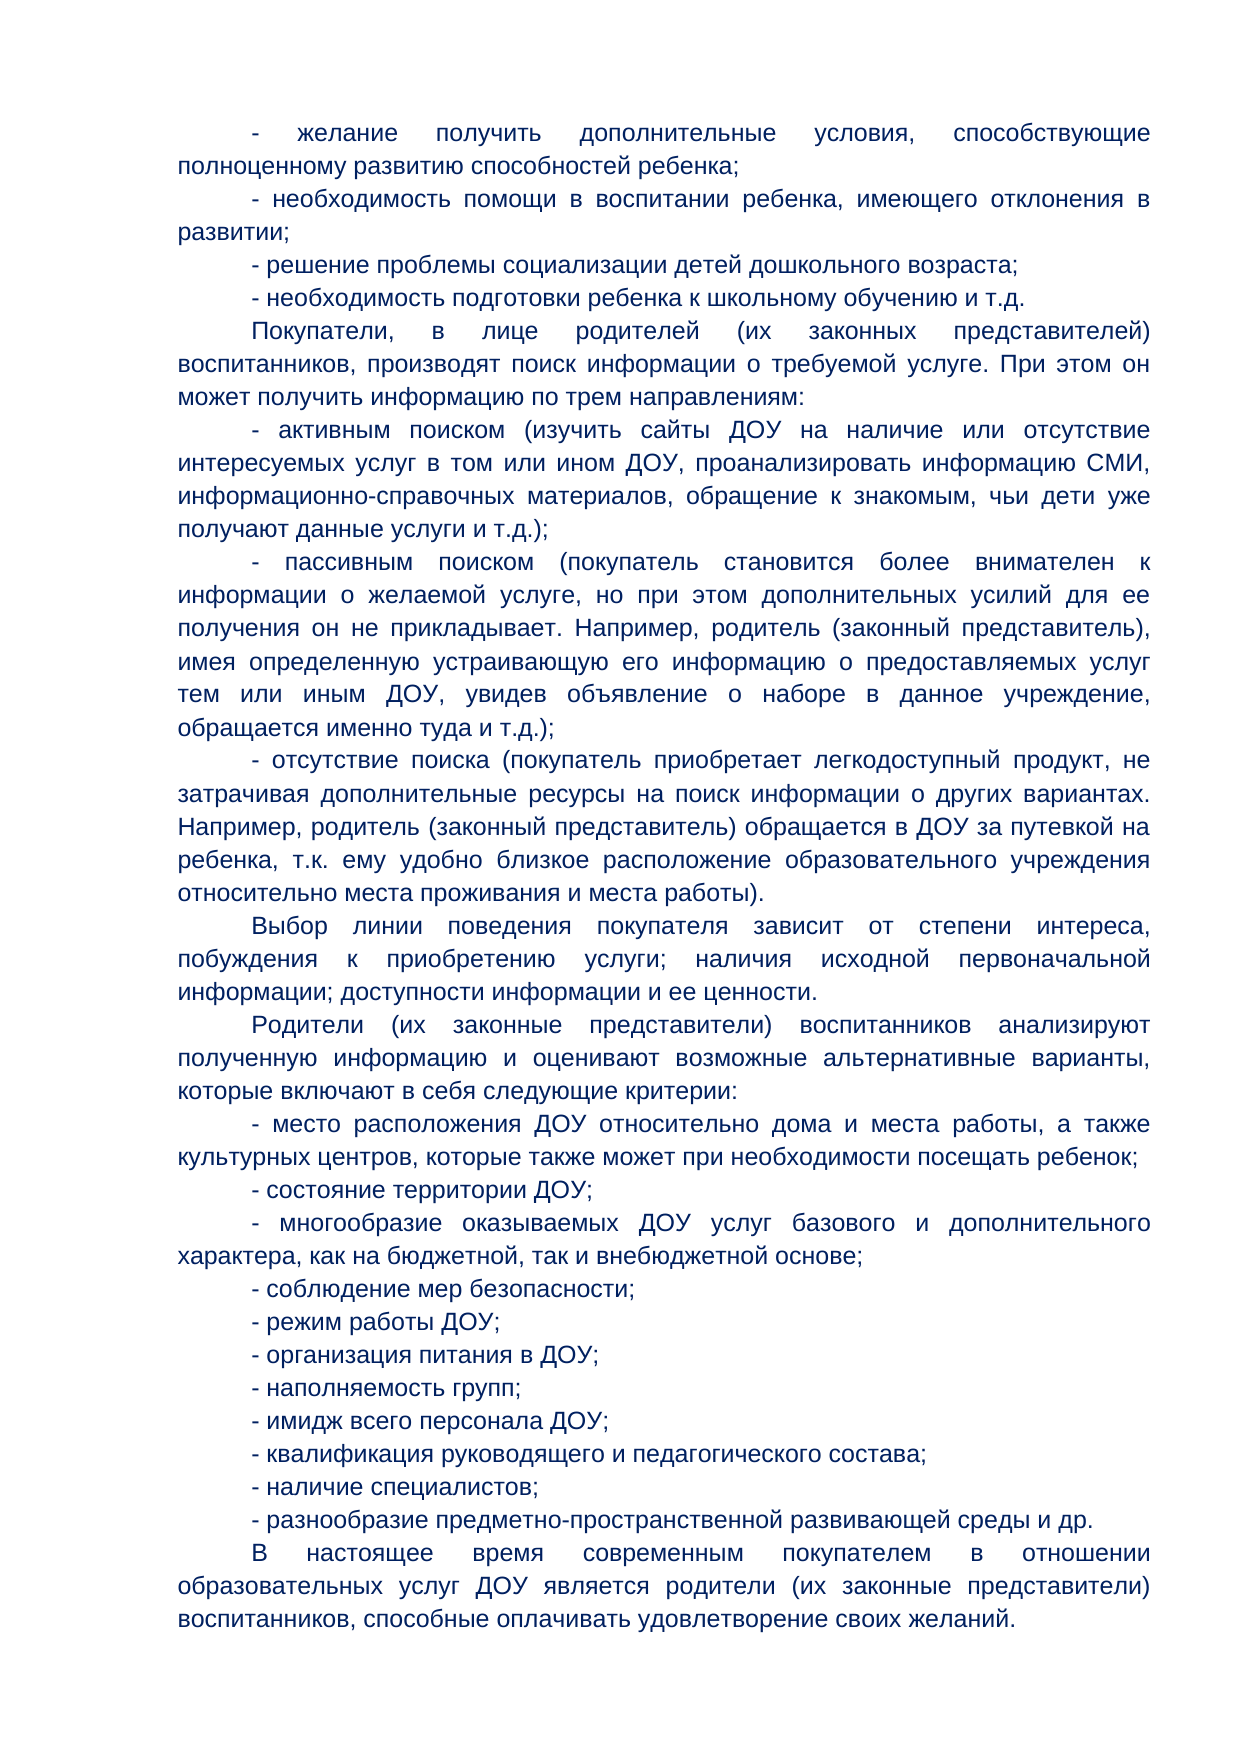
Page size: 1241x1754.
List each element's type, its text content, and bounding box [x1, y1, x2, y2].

text - отсутствие поиска (покупатель приобретает легкодоступный продукт, не затрачивая дополнительные ресурсы на поиск информации о других вариантах. Например, родитель (законный представитель) обращается в ДОУ за путевкой на ребенка, т.к. ему удобно близкое расположение образовательного учреждения относительно места проживания и места работы). [177, 746, 1152, 906]
text - состояние территории ДОУ; [177, 1175, 1152, 1203]
text - желание получить дополнительные условия, способствующие полноценному развитию способностей ребенка; [177, 118, 1152, 180]
text - наполняемость групп; [177, 1373, 1152, 1402]
text В настоящее время современным покупателем в отношении образовательных услуг ДОУ является родители (их законные представители) воспитанников, способные оплачивать удовлетворение своих желаний. [177, 1538, 1152, 1633]
text - соблюдение мер безопасности; [177, 1274, 1152, 1303]
text - квалификация руководящего и педагогического состава; [177, 1439, 1152, 1468]
text - пассивным поиском (покупатель становится более внимателен к информации о желаемой услуге, но при этом дополнительных усилий для ее получения он не прикладывает. Например, родитель (законный представитель), имея определенную устраивающую его информацию о предоставляемых услуг тем или иным ДОУ, увидев объявление о наборе в данное учреждение, обращается именно туда и т.д.); [177, 547, 1152, 741]
text - активным поиском (изучить сайты ДОУ на наличие или отсутствие интересуемых услуг в том или ином ДОУ, проанализировать информацию СМИ, информационно-справочных материалов, обращение к знакомым, чьи дети уже получают данные услуги и т.д.); [177, 415, 1152, 543]
text - необходимость подготовки ребенка к школьному обучению и т.д. [177, 283, 1152, 312]
text - решение проблемы социализации детей дошкольного возраста; [177, 250, 1152, 279]
text - наличие специалистов; [177, 1472, 1152, 1501]
text - организация питания в ДОУ; [177, 1340, 1152, 1369]
text - режим работы ДОУ; [177, 1307, 1152, 1336]
text - многообразие оказываемых ДОУ услуг базового и дополнительного характера, как на бюджетной, так и внебюджетной основе; [177, 1208, 1152, 1269]
text - имидж всего персонала ДОУ; [177, 1406, 1152, 1435]
text - разнообразие предметно-пространственной развивающей среды и др. [177, 1505, 1152, 1534]
text Родители (их законные представители) воспитанников анализируют полученную информацию и оценивают возможные альтернативные варианты, которые включают в себя следующие критерии: [177, 1010, 1152, 1104]
text - необходимость помощи в воспитании ребенка, имеющего отклонения в развитии; [177, 184, 1152, 246]
text Выбор линии поведения покупателя зависит от степени интереса, побуждения к приобретению услуги; наличия исходной первоначальной информации; доступности информации и ее ценности. [177, 911, 1152, 1005]
text Покупатели, в лице родителей (их законных представителей) воспитанников, производят поиск информации о требуемой услуге. При этом он может получить информацию по трем направлениям: [177, 316, 1152, 411]
text - место расположения ДОУ относительно дома и места работы, а также культурных центров, которые также может при необходимости посещать ребенок; [177, 1109, 1152, 1171]
